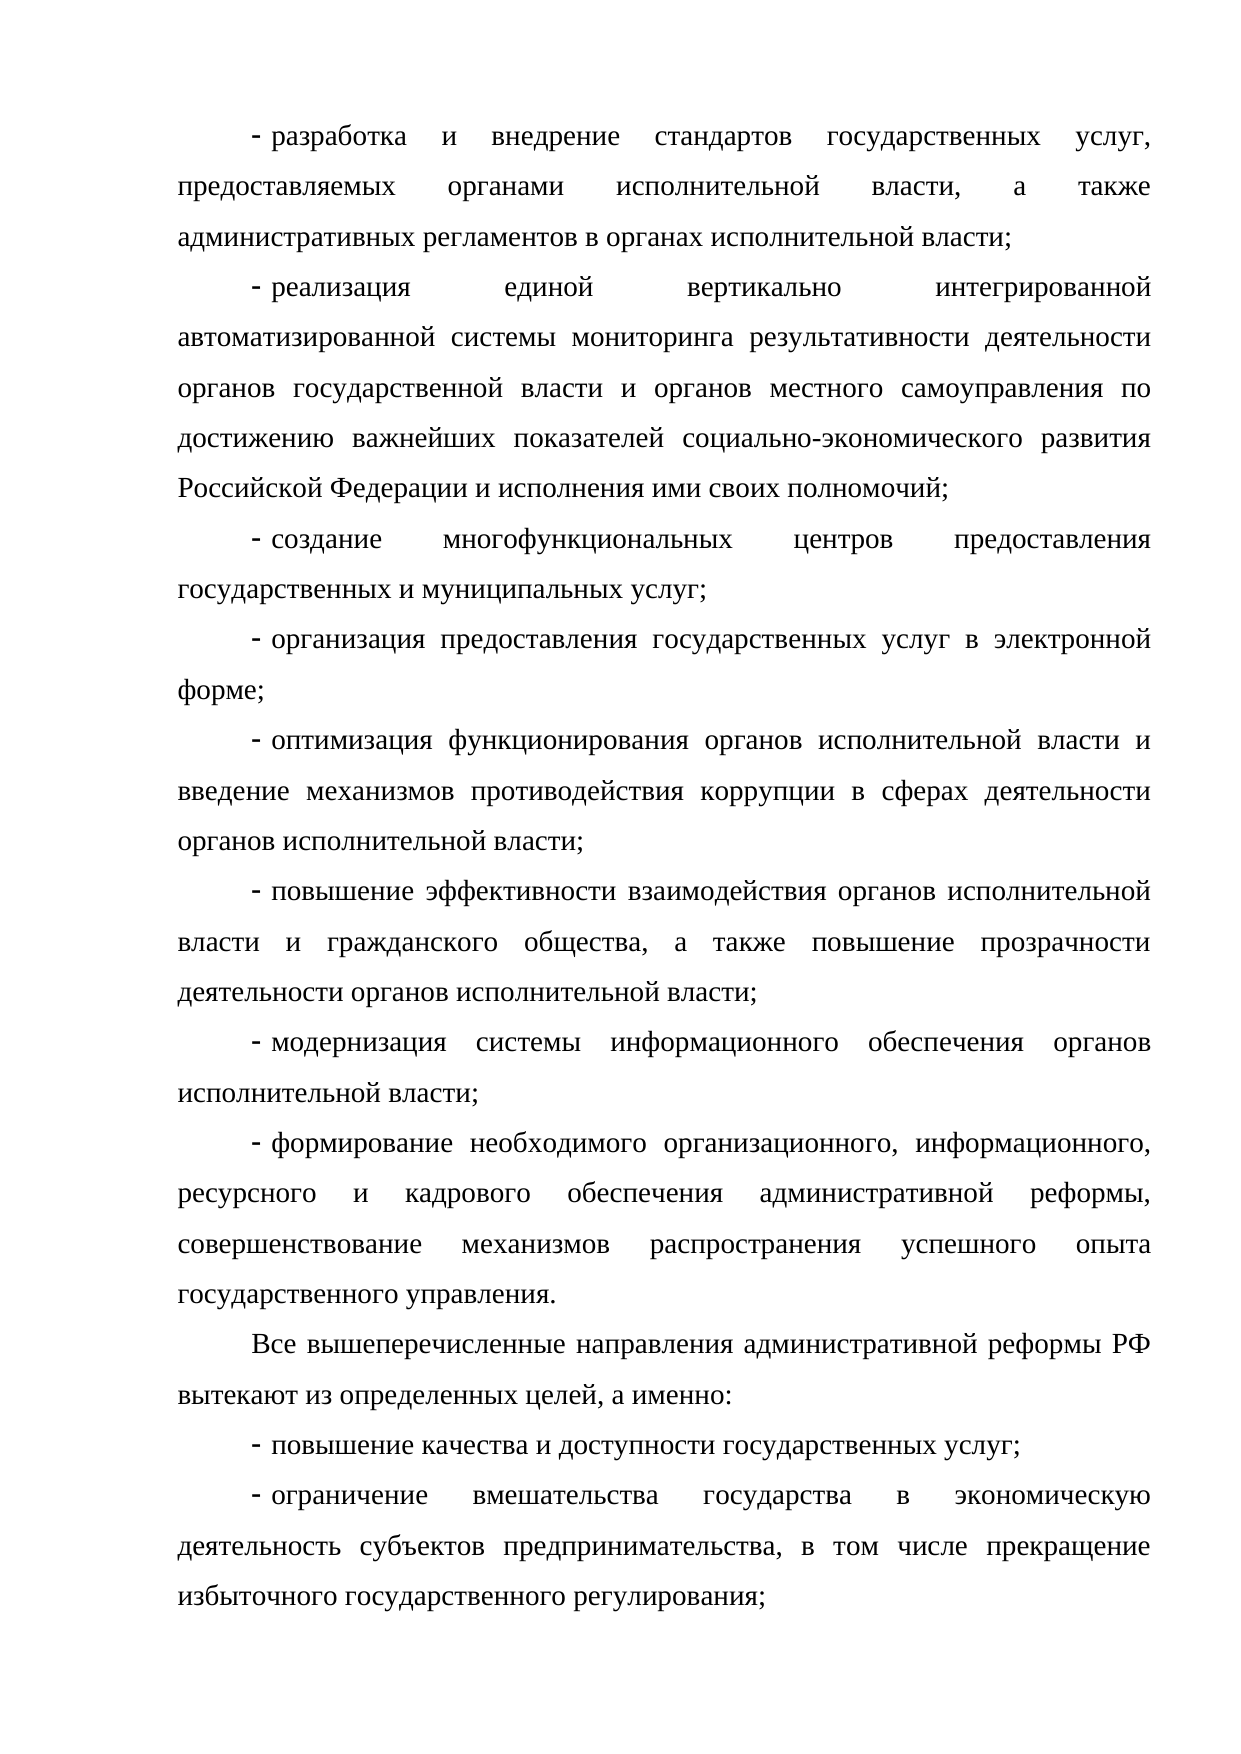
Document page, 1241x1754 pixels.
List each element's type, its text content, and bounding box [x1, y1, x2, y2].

list формирование необходимого организационного, информационного, ресурсного и кадрового обеспечения административной реформы, совершенствование механизмов распространения успешного опыта государственного управления. [177, 1125, 1152, 1310]
list модернизация системы информационного обеспечения органов исполнительной власти; [177, 1024, 1152, 1108]
list ограничение вмешательства государства в экономическую деятельность субъектов предпринимательства, в том числе прекращение избыточного государственного регулирования; [177, 1477, 1152, 1612]
text Все вышеперечисленные направления административной реформы РФ вытекают из определенных целей, а именно: [177, 1326, 1152, 1410]
list разработка и внедрение стандартов государственных услуг, предоставляемых органами исполнительной власти, а также административных регламентов в органах исполнительной власти; [177, 118, 1152, 252]
list повышение эффективности взаимодействия органов исполнительной власти и гражданского общества, а также повышение прозрачности деятельности органов исполнительной власти; [177, 873, 1152, 1008]
list создание многофункциональных центров предоставления государственных и муниципальных услуг; [177, 521, 1152, 605]
list реализация единой вертикально интегрированной автоматизированной системы мониторинга результативности деятельности органов государственной власти и органов местного самоуправления по достижению важнейших показателей социально-экономического развития Российской Федерации и исполнения ими своих полномочий; [177, 269, 1152, 504]
list организация предоставления государственных услуг в электронной форме; [177, 622, 1152, 706]
list повышение качества и доступности государственных услуг; [177, 1427, 1152, 1461]
list оптимизация функционирования органов исполнительной власти и введение механизмов противодействия коррупции в сферах деятельности органов исполнительной власти; [177, 722, 1152, 857]
